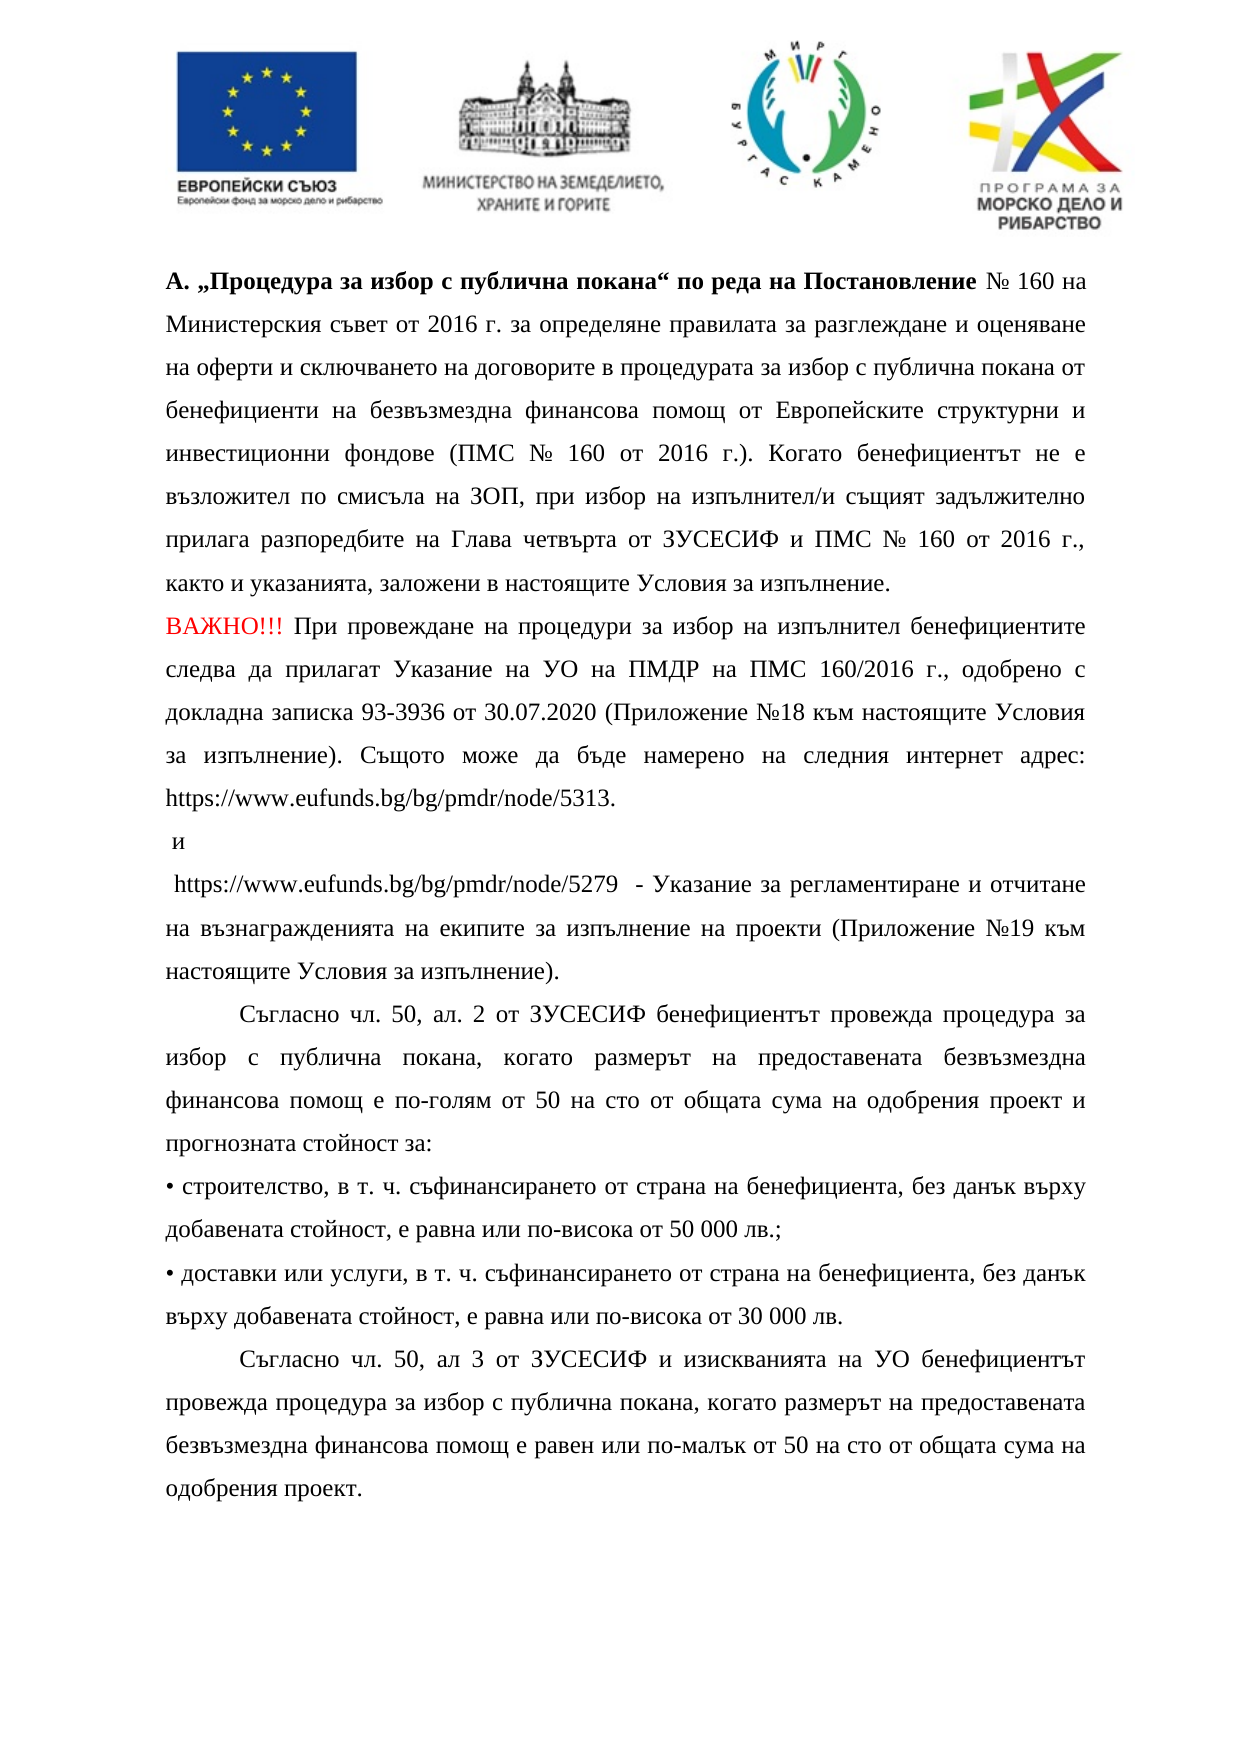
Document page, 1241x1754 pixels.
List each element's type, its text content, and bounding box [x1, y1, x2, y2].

text • доставки или услуги, в т. ч. съфинансирането от страна на бенефициента, без данък върху добавената стойност, е равна или по-висока от 30 000 лв. [165, 1258, 1087, 1329]
picture [165, 29, 1136, 237]
text А. „Процедура за избор с публична покана“ пo реда на Постановление № 160 на Министерския съвет от 2016 г. за определяне правилата за разглеждане и оценяване на оферти и сключването на договорите в процедурата за избор с публична покана от бенефициенти на безвъзмездна финансова помощ от Европейските структурни и инвестиционни фондове (ПМС № 160 от 2016 г.). Когато бенефициентът не е възложител по смисъла на ЗОП, при избор на изпълнител/и същият задължително прилага разпоредбите на Глава четвърта от ЗУСЕСИФ и ПМС № 160 от 2016 г., както и указанията, заложени в настоящите Условия за изпълнение. [165, 266, 1087, 596]
text • строителство, в т. ч. съфинансирането от страна на бенефициента, без данък върху добавената стойност, е равна или по-висока от 50 000 лв.; [165, 1171, 1087, 1243]
text ВАЖНО!!! При провеждане на процедури за избор на изпълнител бенефициентите следва да прилагат Указание на УО на ПМДР на ПМС 160/2016 г., одобрено с докладна записка 93-3936 от 30.07.2020 (Приложение №18 към настоящите Условия за изпълнение). Същото може да бъде намерено на следния интернет адрес: https://www.eufunds.bg/bg/pmdr/node/5313. [165, 611, 1087, 812]
text Съгласно чл. 50, ал 3 от ЗУСЕСИФ и изискванията на УО бенефициентът провежда процедура за избор с публична покана, когато размерът на предоставената безвъзмездна финансова помощ е равен или по-малък от 50 на сто от общата сума на одобрения проект. [165, 1344, 1087, 1502]
text Съгласно чл. 50, ал. 2 от ЗУСЕСИФ бенефициентът провежда процедура за избор с публична покана, когато размерът на предоставената безвъзмездна финансова помощ е по-голям от 50 на сто от общата сума на одобрения проект и прогнозната стойност за: [165, 999, 1087, 1157]
text https://www.eufunds.bg/bg/pmdr/node/5279 - Указание за регламентиране и отчитане на възнагражденията на екипите за изпълнение на проекти (Приложение №19 към настоящите Условия за изпълнение). [165, 869, 1087, 984]
text и [165, 826, 1087, 855]
